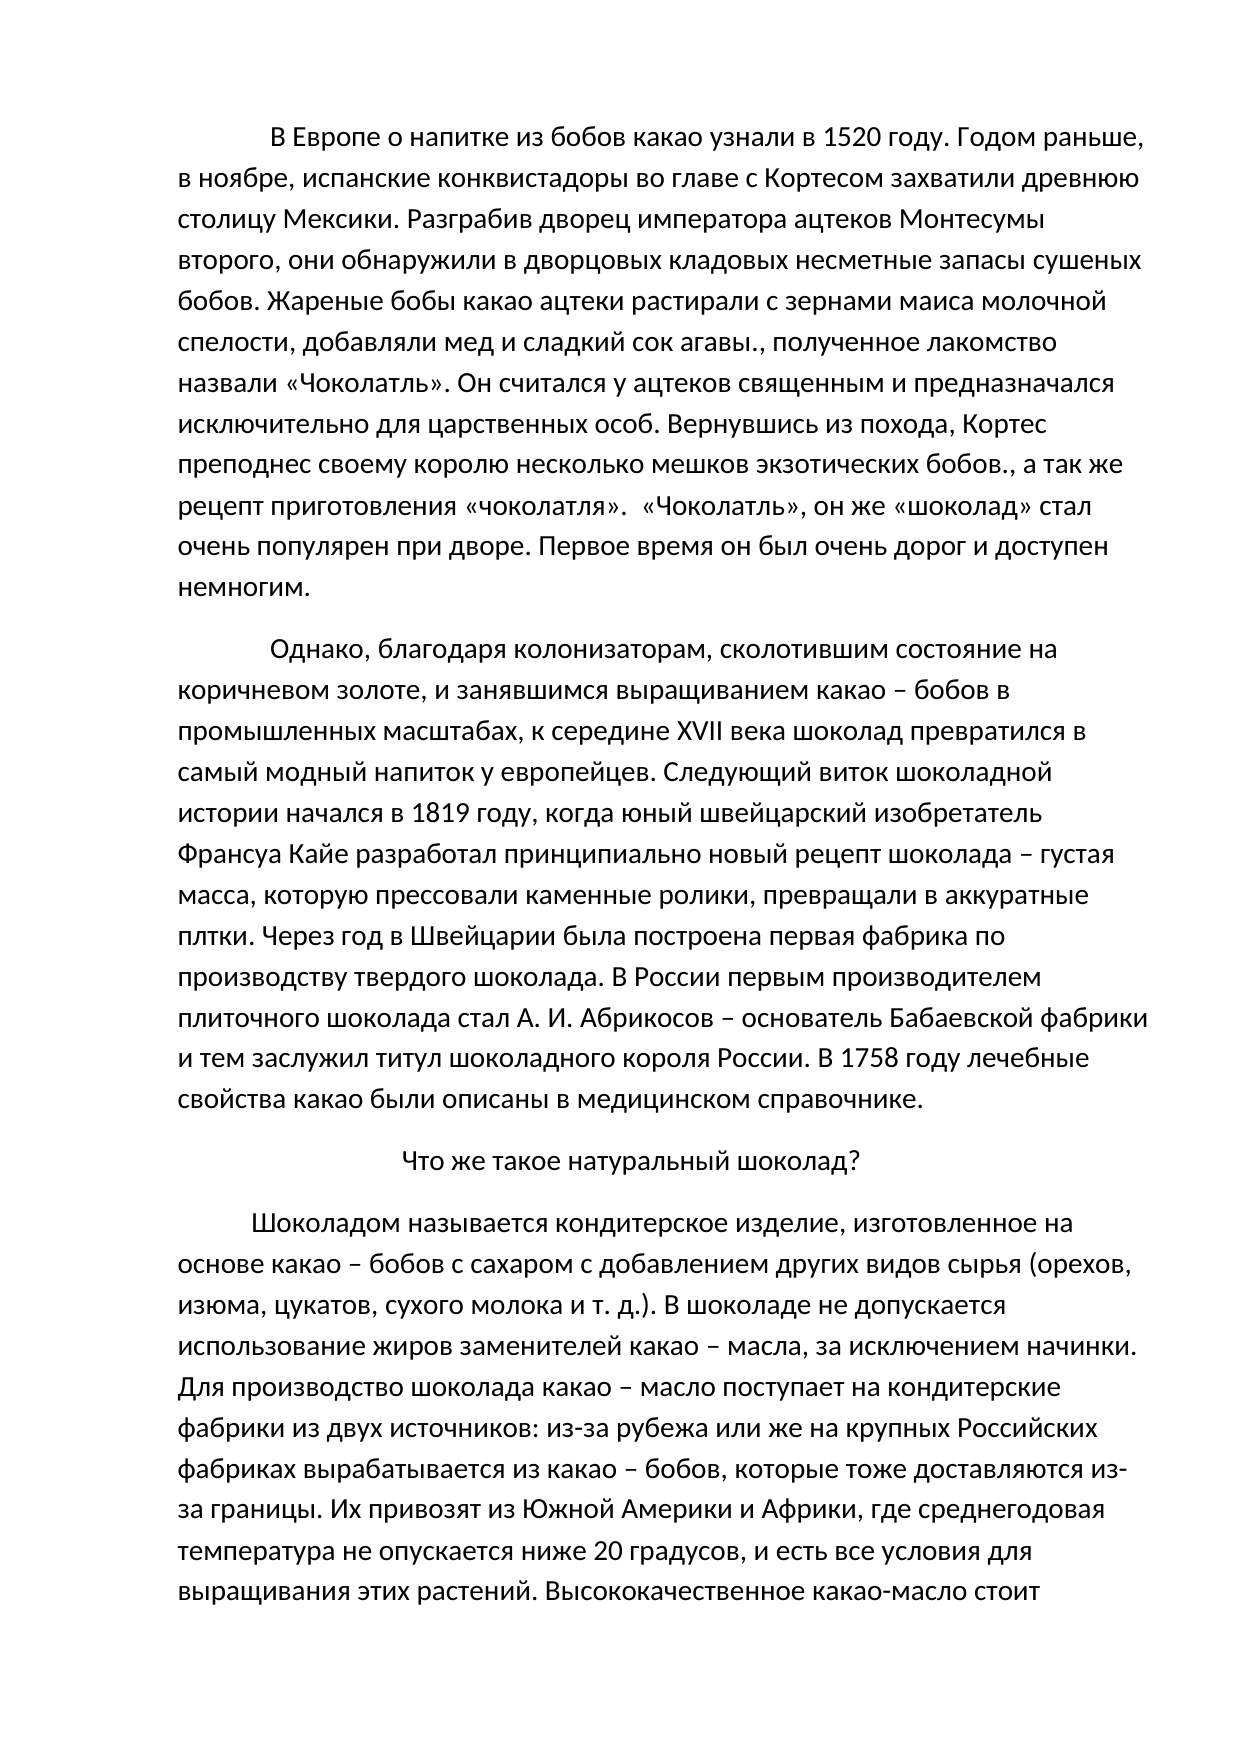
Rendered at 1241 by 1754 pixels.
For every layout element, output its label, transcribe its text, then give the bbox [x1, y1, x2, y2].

text В Европе о напитке из бобов какао узнали в 1520 году. Годом раньше, в ноябре, испанские конквистадоры во главе с Кортесом захватили древнюю столицу Мексики. Разграбив дворец императора ацтеков Монтесумы второго, они обнаружили в дворцовых кладовых несметные запасы сушеных бобов. Жареные бобы какао ацтеки растирали с зернами маиса молочной спелости, добавляли мед и сладкий сок агавы., полученное лакомство назвали «Чоколатль». Он считался у ацтеков священным и предназначался исключительно для царственных особ. Вернувшись из похода, Кортес преподнес своему королю несколько мешков экзотических бобов., а так же рецепт приготовления «чоколатля». «Чоколатль», он же «шоколад» стал очень популярен при дворе. Первое время он был очень дорог и доступен немногим. [177, 118, 1152, 604]
text Однако, благодаря колонизаторам, сколотившим состояние на коричневом золоте, и занявшимся выращиванием какао – бобов в промышленных масштабах, к середине XVII века шоколад превратился в самый модный напиток у европейцев. Следующий виток шоколадной истории начался в 1819 году, когда юный швейцарский изобретатель Франсуа Кайе разработал принципиально новый рецепт шоколада – густая масса, которую прессовали каменные ролики, превращали в аккуратные плтки. Через год в Швейцарии была построена первая фабрика по производству твердого шоколада. В России первым производителем плиточного шоколада стал А. И. Абрикосов – основатель Бабаевской фабрики и тем заслужил титул шоколадного короля России. В 1758 году лечебные свойства какао были описаны в медицинском справочнике. [177, 630, 1152, 1116]
text Что же такое натуральный шоколад? [177, 1142, 1152, 1178]
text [177, 1204, 1152, 1608]
